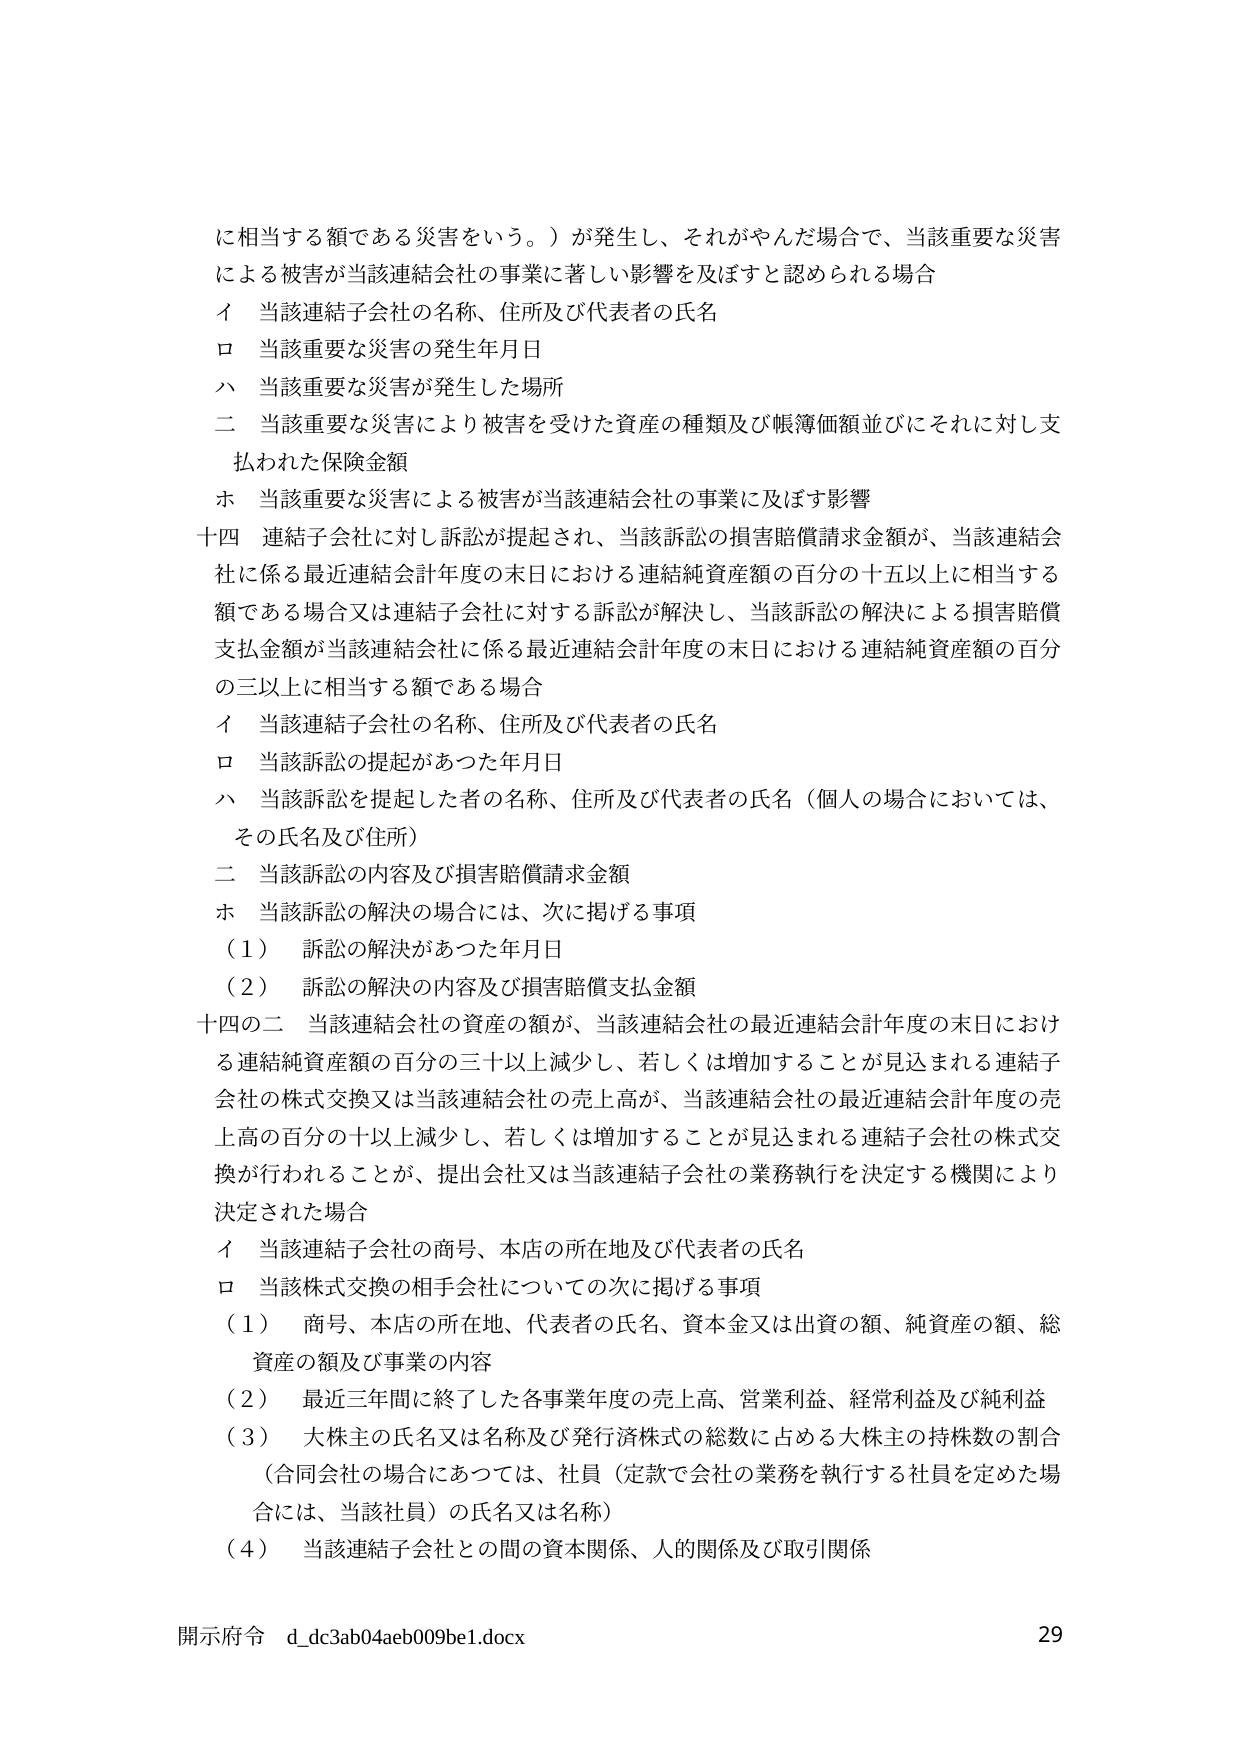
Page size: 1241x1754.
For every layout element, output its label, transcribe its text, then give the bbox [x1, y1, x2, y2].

text ホ 当該重要な災害による被害が当該連結会社の事業に及ぼす影響 [214, 479, 1063, 517]
text （３） 大株主の氏名又は名称及び発行済株式の総数に占める大株主の持株数の割合（合同会社の場合にあつては、社員（定款で会社の業務を執行する社員を定めた場合には、当該社員）の氏名又は名称） [214, 1417, 1063, 1529]
text ハ 当該訴訟を提起した者の名称、住所及び代表者の氏名（個人の場合においては、その氏名及び住所） [214, 779, 1063, 854]
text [196, 217, 1063, 292]
text ロ 当該訴訟の提起があつた年月日 [214, 742, 1063, 779]
text イ 当該連結子会社の商号、本店の所在地及び代表者の氏名 [215, 1229, 1063, 1267]
text （１） 商号、本店の所在地、代表者の氏名、資本金又は出資の額、純資産の額、総資産の額及び事業の内容 [214, 1304, 1063, 1379]
text 十四 連結子会社に対し訴訟が提起され、当該訴訟の損害賠償請求金額が、当該連結会社に係る最近連結会計年度の末日における連結純資産額の百分の十五以上に相当する額である場合又は連結子会社に対する訴訟が解決し、当該訴訟の解決による損害賠償支払金額が当該連結会社に係る最近連結会計年度の末日における連結純資産額の百分の三以上に相当する額である場合 [196, 517, 1063, 704]
text （１） 訴訟の解決があつた年月日 [214, 929, 1063, 967]
text （２） 訴訟の解決の内容及び損害賠償支払金額 [214, 967, 1063, 1004]
text ホ 当該訴訟の解決の場合には、次に掲げる事項 [214, 892, 1063, 929]
text ハ 当該重要な災害が発生した場所 [214, 367, 1063, 404]
text （４） 当該連結子会社との間の資本関係、人的関係及び取引関係 [214, 1529, 1063, 1567]
text 二 当該訴訟の内容及び損害賠償請求金額 [214, 854, 1063, 892]
text ロ 当該重要な災害の発生年月日 [214, 329, 1063, 367]
text ロ 当該株式交換の相手会社についての次に掲げる事項 [215, 1267, 1063, 1304]
text 十四の二 当該連結会社の資産の額が、当該連結会社の最近連結会計年度の末日における連結純資産額の百分の三十以上減少し、若しくは増加することが見込まれる連結子会社の株式交換又は当該連結会社の売上高が、当該連結会社の最近連結会計年度の売上高の百分の十以上減少し、若しくは増加することが見込まれる連結子会社の株式交換が行われることが、提出会社又は当該連結子会社の業務執行を決定する機関により決定された場合 [196, 1004, 1063, 1229]
text イ 当該連結子会社の名称、住所及び代表者の氏名 [214, 704, 1063, 742]
text イ 当該連結子会社の名称、住所及び代表者の氏名 [214, 292, 1063, 329]
text 二 当該重要な災害により被害を受けた資産の種類及び帳簿価額並びにそれに対し支払われた保険金額 [214, 404, 1063, 479]
text （２） 最近三年間に終了した各事業年度の売上高、営業利益、経常利益及び純利益 [214, 1379, 1063, 1417]
